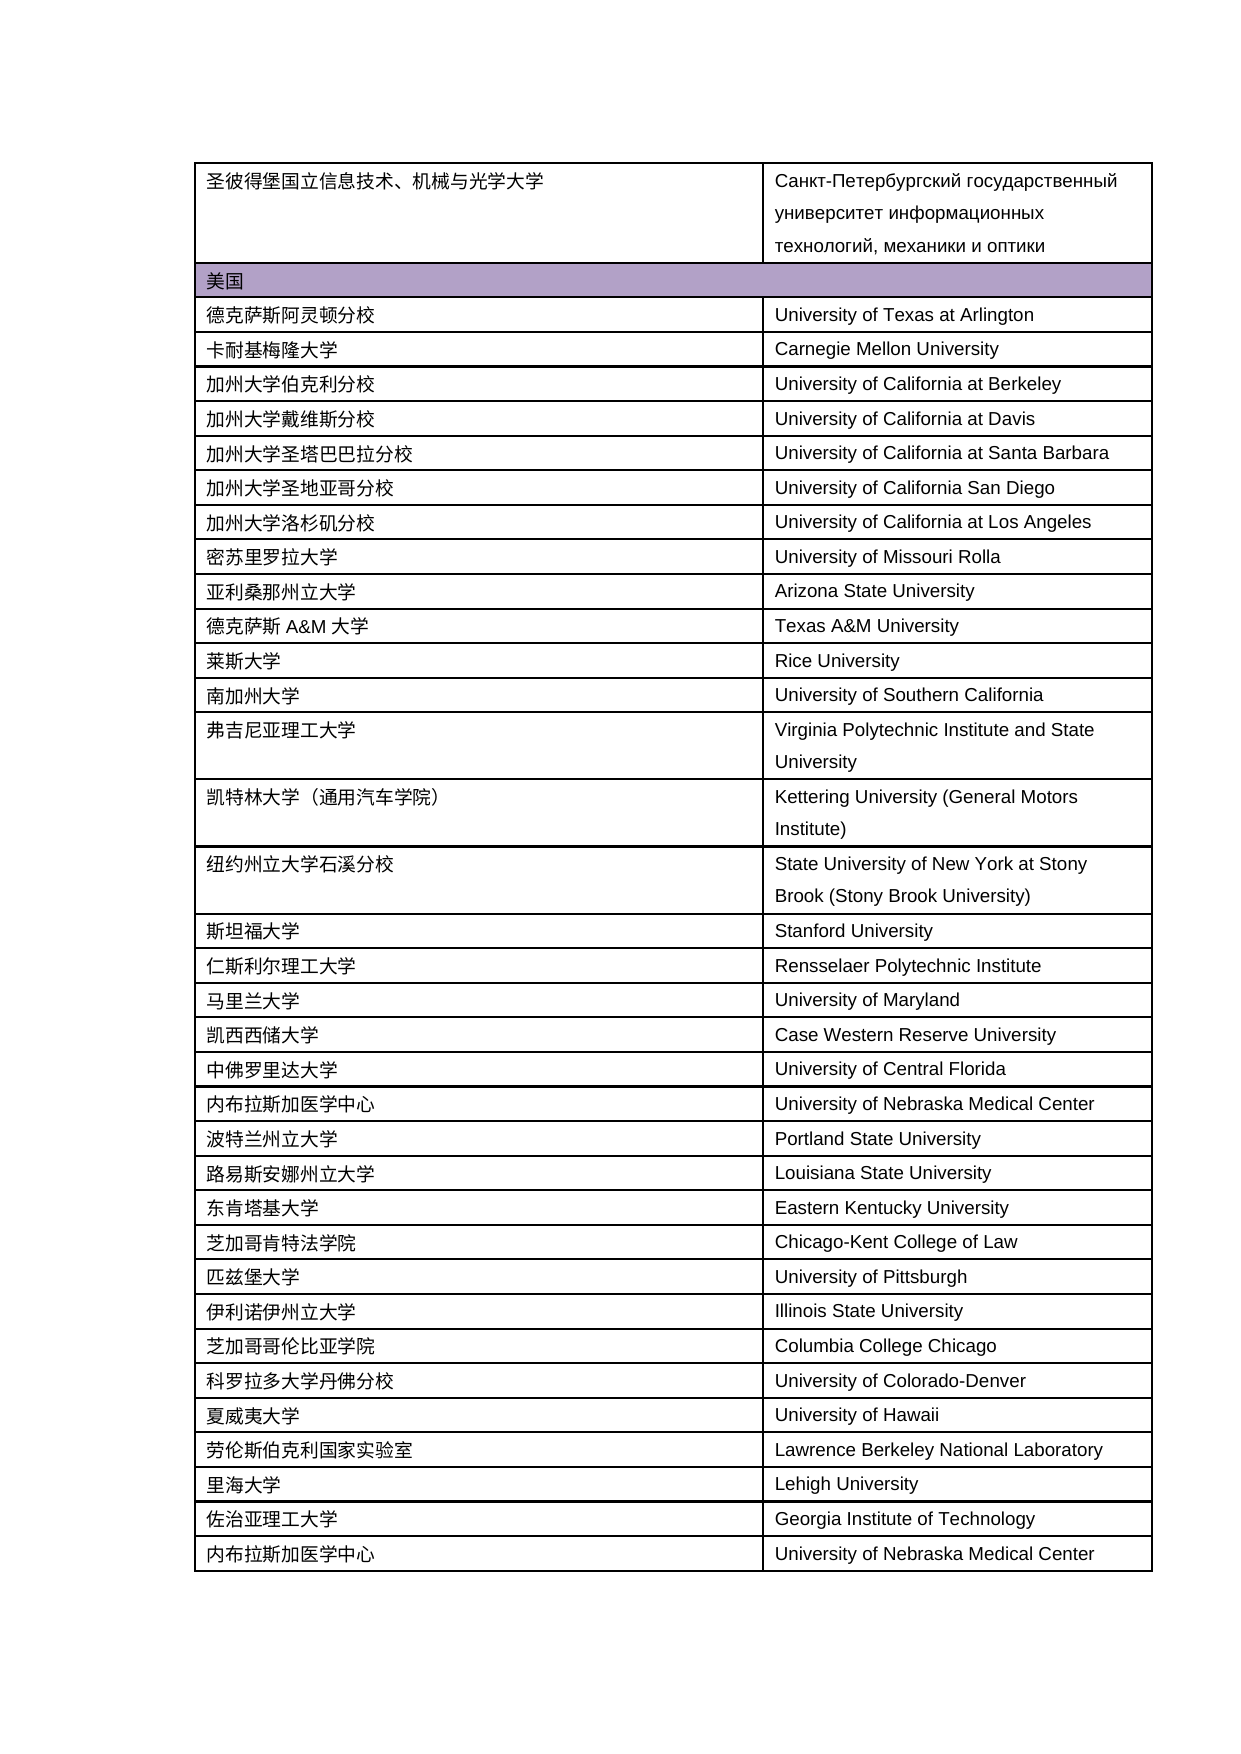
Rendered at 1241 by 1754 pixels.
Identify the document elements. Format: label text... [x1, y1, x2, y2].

table_cell 中佛罗里达大学 [196, 1053, 762, 1085]
table_cell University of California at Davis [764, 402, 1151, 434]
table_cell 莱斯大学 [196, 644, 762, 677]
table_cell 亚利桑那州立大学 [196, 575, 762, 607]
table_cell University of Nebraska Medical Center [764, 1537, 1151, 1569]
table_cell 佐治亚理工大学 [196, 1503, 762, 1535]
table_cell Rice University [764, 644, 1151, 677]
table_cell University of California San Diego [764, 471, 1151, 504]
table_cell University of Colorado-Denver [764, 1364, 1151, 1397]
table_cell State University of New York at Stony Brook (Stony Brook University) [764, 848, 1151, 912]
table_cell University of Pittsburgh [764, 1260, 1151, 1293]
table_cell Texas A&M University [764, 610, 1151, 642]
table_cell 美国 [196, 264, 1151, 296]
table_cell 弗吉尼亚理工大学 [196, 713, 762, 778]
table_cell 内布拉斯加医学中心 [196, 1537, 762, 1569]
table_cell 仁斯利尔理工大学 [196, 949, 762, 982]
table_cell Case Western Reserve University [764, 1018, 1151, 1051]
table_cell 芝加哥哥伦比亚学院 [196, 1330, 762, 1362]
table_cell 马里兰大学 [196, 984, 762, 1016]
table_cell 路易斯安娜州立大学 [196, 1157, 762, 1189]
table_cell 伊利诺伊州立大学 [196, 1295, 762, 1327]
table_cell University of Southern California [764, 679, 1151, 711]
table_cell Stanford University [764, 915, 1151, 947]
table_cell University of Hawaii [764, 1399, 1151, 1431]
table_cell Virginia Polytechnic Institute and State University [764, 713, 1151, 778]
table_cell 凯特林大学（通用汽车学院） [196, 780, 762, 845]
table_cell 科罗拉多大学丹佛分校 [196, 1364, 762, 1397]
table_cell University of Nebraska Medical Center [764, 1088, 1151, 1120]
table_cell 夏威夷大学 [196, 1399, 762, 1431]
table_cell Carnegie Mellon University [764, 333, 1151, 365]
table_cell Columbia College Chicago [764, 1330, 1151, 1362]
table_cell 加州大学伯克利分校 [196, 368, 762, 400]
table_cell University of Maryland [764, 984, 1151, 1016]
table_cell 密苏里罗拉大学 [196, 540, 762, 573]
table_cell 加州大学洛杉矶分校 [196, 506, 762, 538]
table_cell Rensselaer Polytechnic Institute [764, 949, 1151, 982]
table_cell Georgia Institute of Technology [764, 1503, 1151, 1535]
table_cell 圣彼得堡国立信息技术、机械与光学大学 [196, 164, 762, 262]
table_cell Eastern Kentucky University [764, 1191, 1151, 1224]
table_cell Chicago-Kent College of Law [764, 1226, 1151, 1258]
table_cell Portland State University [764, 1122, 1151, 1154]
table_cell 加州大学圣地亚哥分校 [196, 471, 762, 504]
table_cell 匹兹堡大学 [196, 1260, 762, 1293]
table_cell 劳伦斯伯克利国家实验室 [196, 1433, 762, 1466]
table_cell 芝加哥肯特法学院 [196, 1226, 762, 1258]
table_cell 德克萨斯 A&M 大学 [196, 610, 762, 642]
table_cell University of California at Los Angeles [764, 506, 1151, 538]
table_cell Lehigh University [764, 1468, 1151, 1500]
table_cell 凯西西储大学 [196, 1018, 762, 1051]
table_cell 东肯塔基大学 [196, 1191, 762, 1224]
table_cell 南加州大学 [196, 679, 762, 711]
table_cell 加州大学圣塔巴巴拉分校 [196, 437, 762, 469]
table_cell University of Texas at Arlington [764, 298, 1151, 331]
table_cell 卡耐基梅隆大学 [196, 333, 762, 365]
table_cell Illinois State University [764, 1295, 1151, 1327]
table_cell Lawrence Berkeley National Laboratory [764, 1433, 1151, 1466]
table_cell 斯坦福大学 [196, 915, 762, 947]
table_cell University of Central Florida [764, 1053, 1151, 1085]
table_cell 内布拉斯加医学中心 [196, 1088, 762, 1120]
table_cell Kettering University (General Motors Institute) [764, 780, 1151, 845]
table_cell University of California at Santa Barbara [764, 437, 1151, 469]
table_cell 德克萨斯阿灵顿分校 [196, 298, 762, 331]
table_cell University of Missouri Rolla [764, 540, 1151, 573]
table_cell Louisiana State University [764, 1157, 1151, 1189]
table_cell Arizona State University [764, 575, 1151, 607]
table_cell Санкт-Петербургский государственный университет информационных технологий, механики и оптики [764, 164, 1151, 262]
table_cell 纽约州立大学石溪分校 [196, 848, 762, 912]
table_cell 加州大学戴维斯分校 [196, 402, 762, 434]
table_cell 里海大学 [196, 1468, 762, 1500]
table_cell University of California at Berkeley [764, 368, 1151, 400]
table_cell 波特兰州立大学 [196, 1122, 762, 1154]
